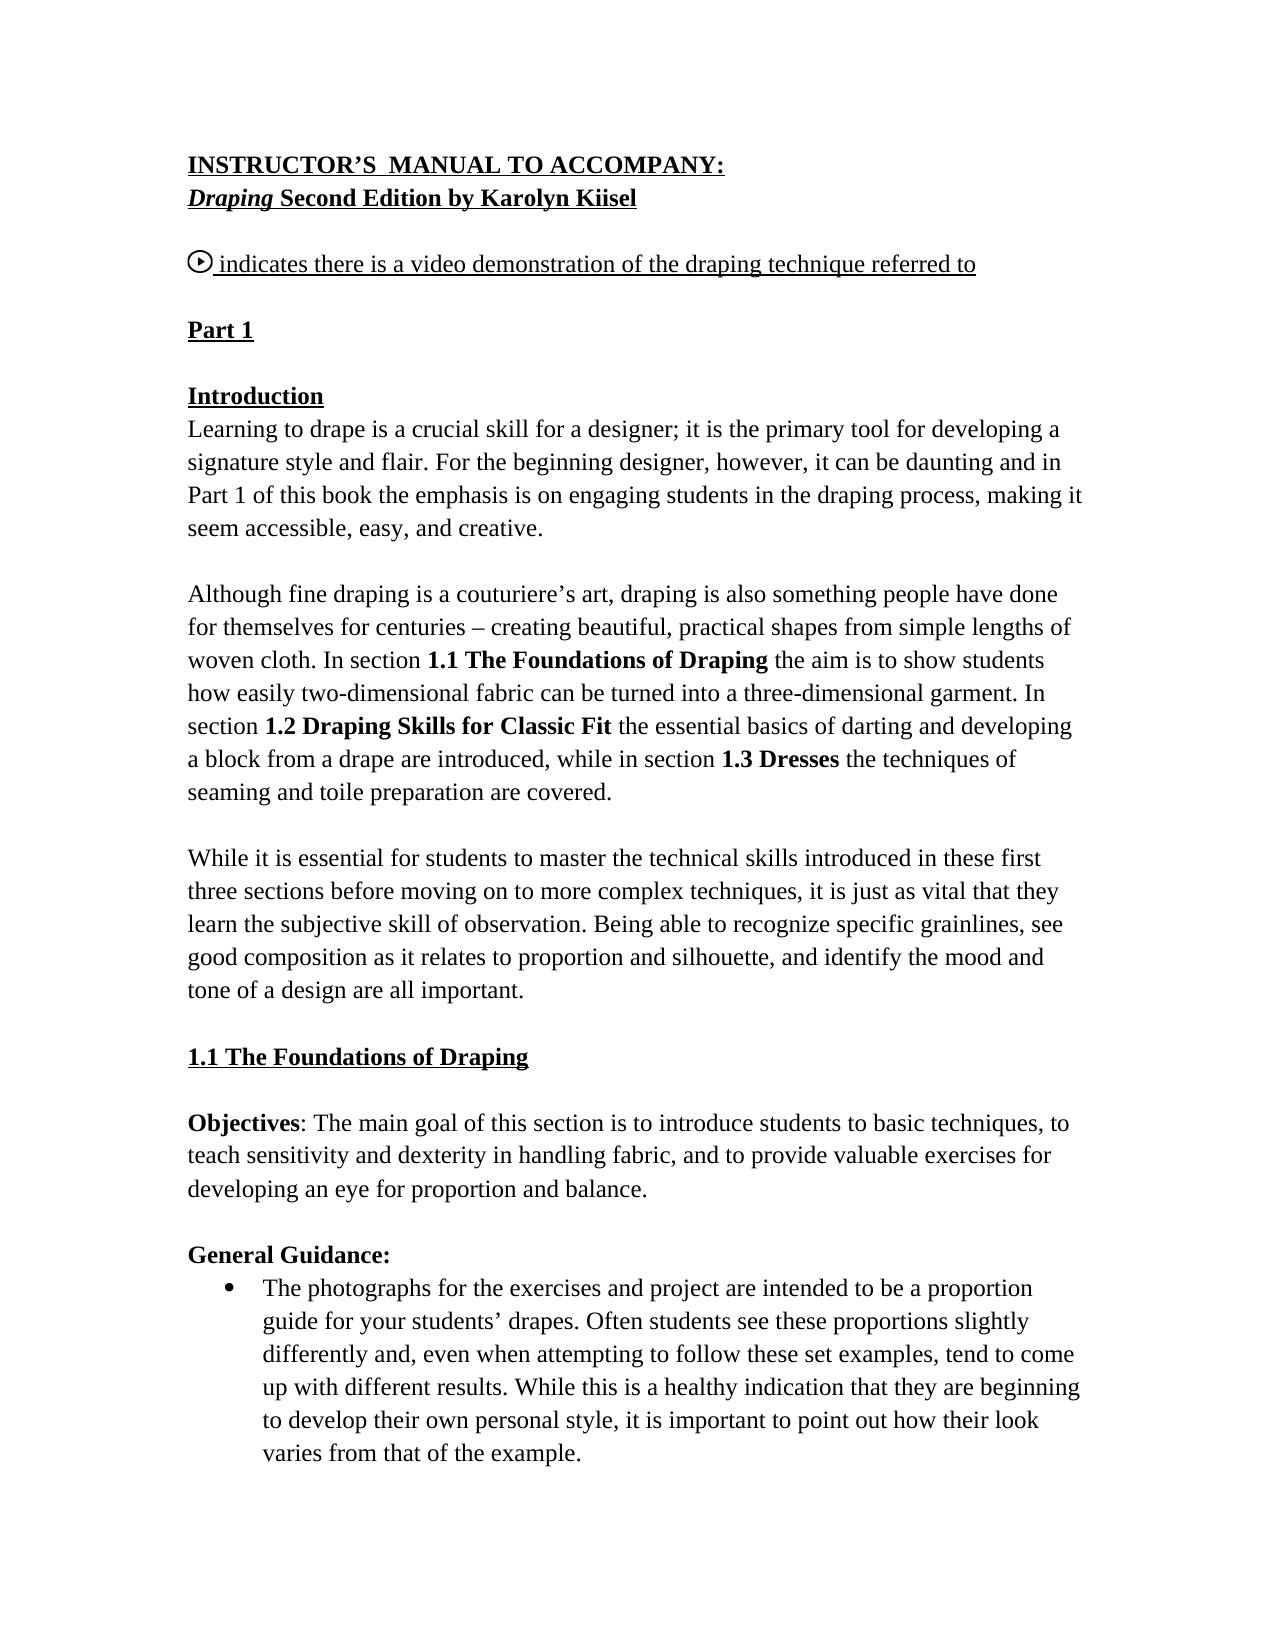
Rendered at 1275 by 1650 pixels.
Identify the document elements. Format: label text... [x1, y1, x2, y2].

list The photographs for the exercises and project are intended to be a proportion guide for your students’ drapes. Often students see these proportions slightly differently and, even when attempting to follow these set examples, tend to come up with different results. While this is a healthy indication that they are beginning to develop their own personal style, it is important to point out how their look varies from that of the example. [225, 1273, 1087, 1467]
text indicates there is a video demonstration of the draping technique referred to [187, 249, 1087, 278]
text Objectives: The main goal of this section is to introduce students to basic techniques, to teach sensitivity and dexterity in handling fabric, and to provide valuable exercises for developing an eye for proportion and balance. [187, 1108, 1087, 1202]
text Draping Second Edition by Karolyn Kiisel [187, 183, 1087, 212]
text While it is essential for students to master the technical skills introduced in these first three sections before moving on to more complex techniques, it is just as vital that they learn the subjective skill of observation. Being able to recognize specific grainlines, see good composition as it relates to proportion and silhouette, and identify the mood and tone of a design are all important. [187, 843, 1087, 1004]
text INSTRUCTOR’S MANUAL TO ACCOMPANY: [187, 150, 1087, 179]
text 1.1 The Foundations of Draping [187, 1042, 1087, 1070]
text Part 1 [187, 315, 1087, 344]
text Introduction [187, 381, 1087, 410]
picture [187, 250, 213, 273]
text Learning to drape is a crucial skill for a designer; it is the primary tool for developing a signature style and flair. For the beginning designer, however, it can be daunting and in Part 1 of this book the emphasis is on engaging students in the draping process, making it seem accessible, easy, and creative. [187, 414, 1087, 542]
text General Guidance: [187, 1240, 1087, 1268]
text Although fine draping is a couturiere’s art, draping is also something people have done for themselves for centuries – creating beautiful, practical shapes from simple lengths of woven cloth. In section 1.1 The Foundations of Draping the aim is to show students how easily two-dimensional fabric can be turned into a three-dimensional garment. In section 1.2 Draping Skills for Classic Fit the essential basics of darting and developing a block from a drape are introduced, while in section 1.3 Dresses the techniques of seaming and toile preparation are covered. [187, 579, 1087, 806]
